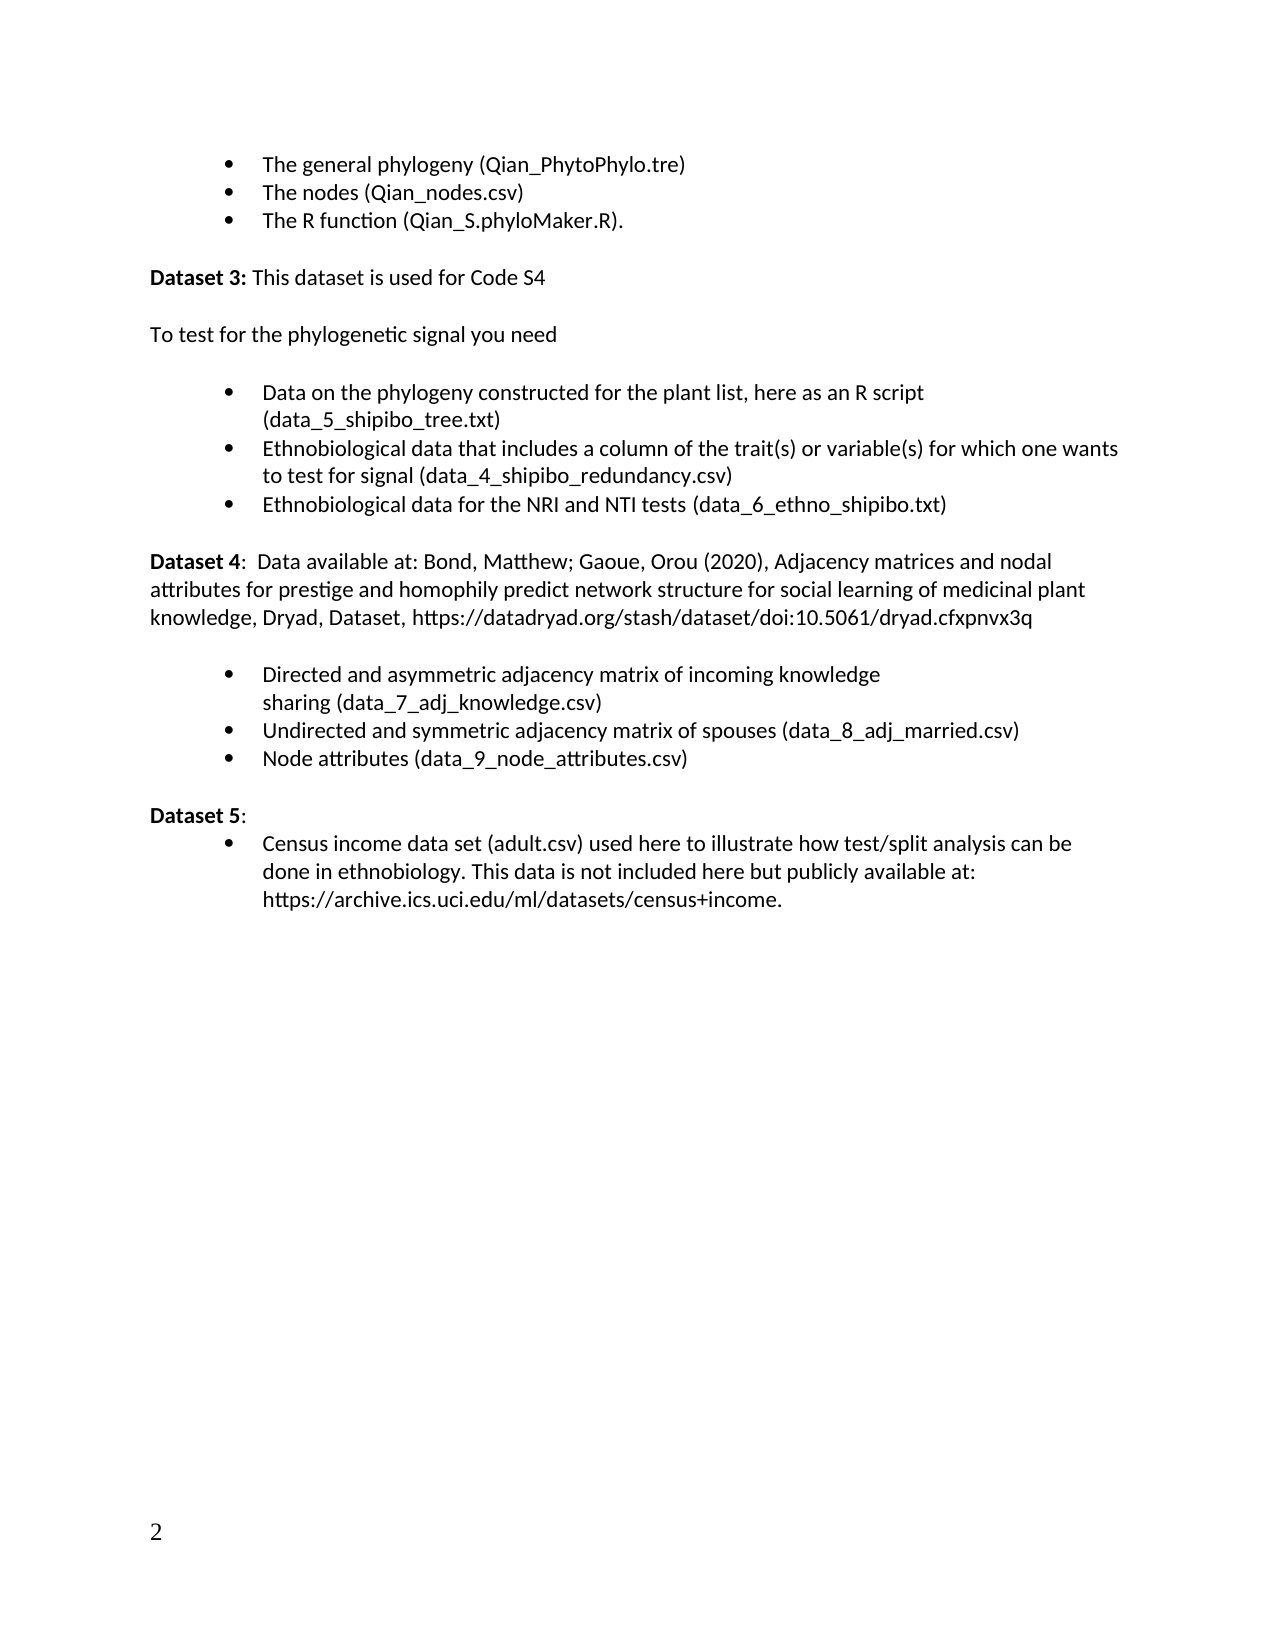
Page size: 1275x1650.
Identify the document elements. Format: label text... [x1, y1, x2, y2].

list Data on the phylogeny constructed for the plant list, here as an R script (data_5_shipibo_tree.txt) [225, 378, 1125, 434]
text Dataset 4: Data available at: Bond, Matthew; Gaoue, Orou (2020), Adjacency matrices and nodal attributes for prestige and homophily predict network structure for social learning of medicinal plant knowledge, Dryad, Dataset, https://datadryad.org/stash/dataset/doi:10.5061/dryad.cfxpnvx3q [150, 547, 1125, 631]
list Ethnobiological data that includes a column of the trait(s) or variable(s) for which one wants to test for signal (data_4_shipibo_redundancy.csv) [225, 434, 1125, 490]
text Dataset 3: This dataset is used for Code S4 [150, 263, 1125, 291]
list The R function (Qian_S.phyloMaker.R). [225, 206, 1125, 234]
list Census income data set (adult.csv) used here to illustrate how test/split analysis can be done in ethnobiology. This data is not included here but publicly available at: https://archive.ics.uci.edu/ml/datasets/census+income. [225, 829, 1125, 913]
list Directed and asymmetric adjacency matrix of incoming knowledge sharing (data_7_adj_knowledge.csv) [225, 660, 1125, 716]
list Node attributes (data_9_node_attributes.csv) [225, 744, 1125, 772]
list The nodes (Qian_nodes.csv) [225, 178, 1125, 206]
list Ethnobiological data for the NRI and NTI tests (data_6_ethno_shipibo.txt) [225, 490, 1125, 518]
list The general phylogeny (Qian_PhytoPhylo.tre) [225, 150, 1125, 178]
text Dataset 5: [150, 801, 1125, 829]
list Undirected and symmetric adjacency matrix of spouses (data_8_adj_married.csv) [225, 716, 1125, 744]
text To test for the phylogenetic signal you need [150, 320, 1125, 348]
